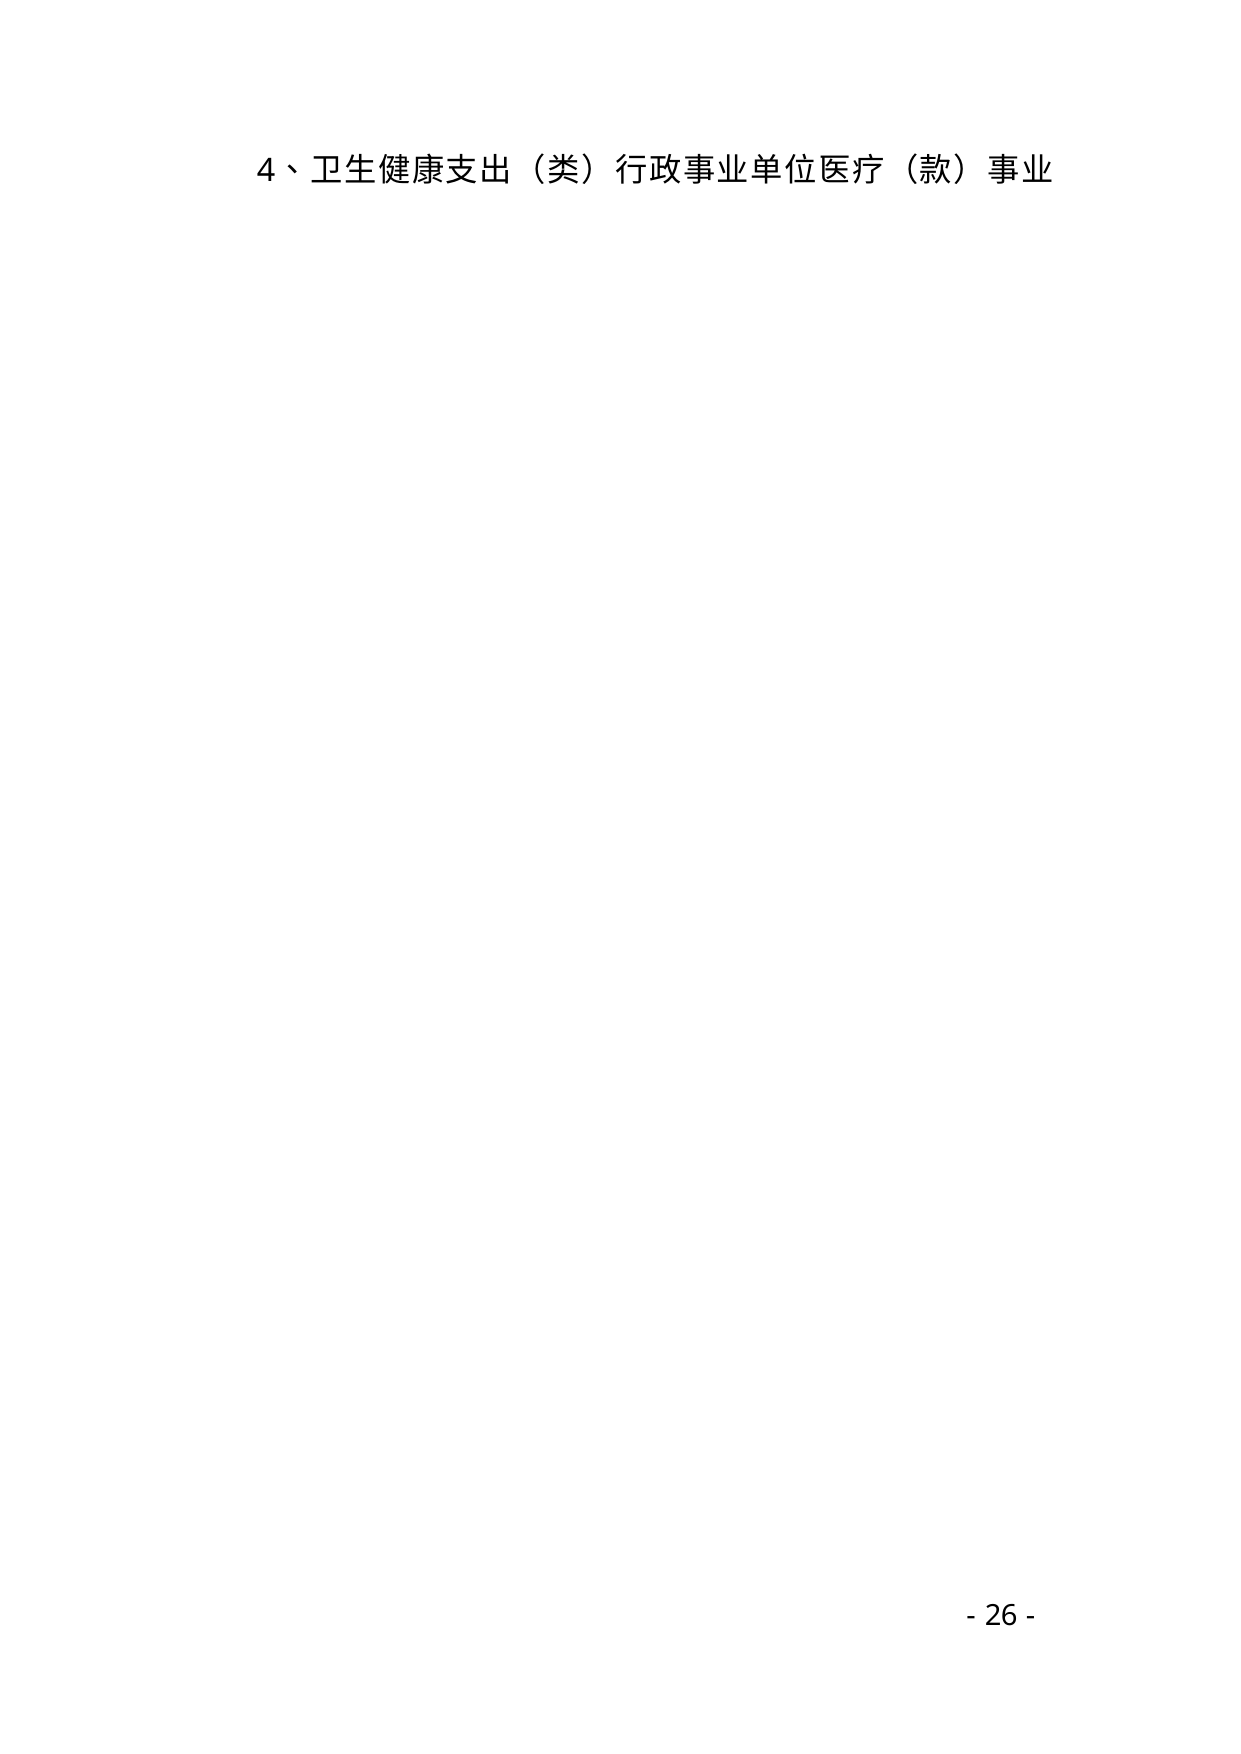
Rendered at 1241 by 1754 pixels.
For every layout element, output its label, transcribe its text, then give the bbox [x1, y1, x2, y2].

text 4、卫生健康支出（类）行政事业单位医疗（款）事业 [257, 149, 1062, 189]
